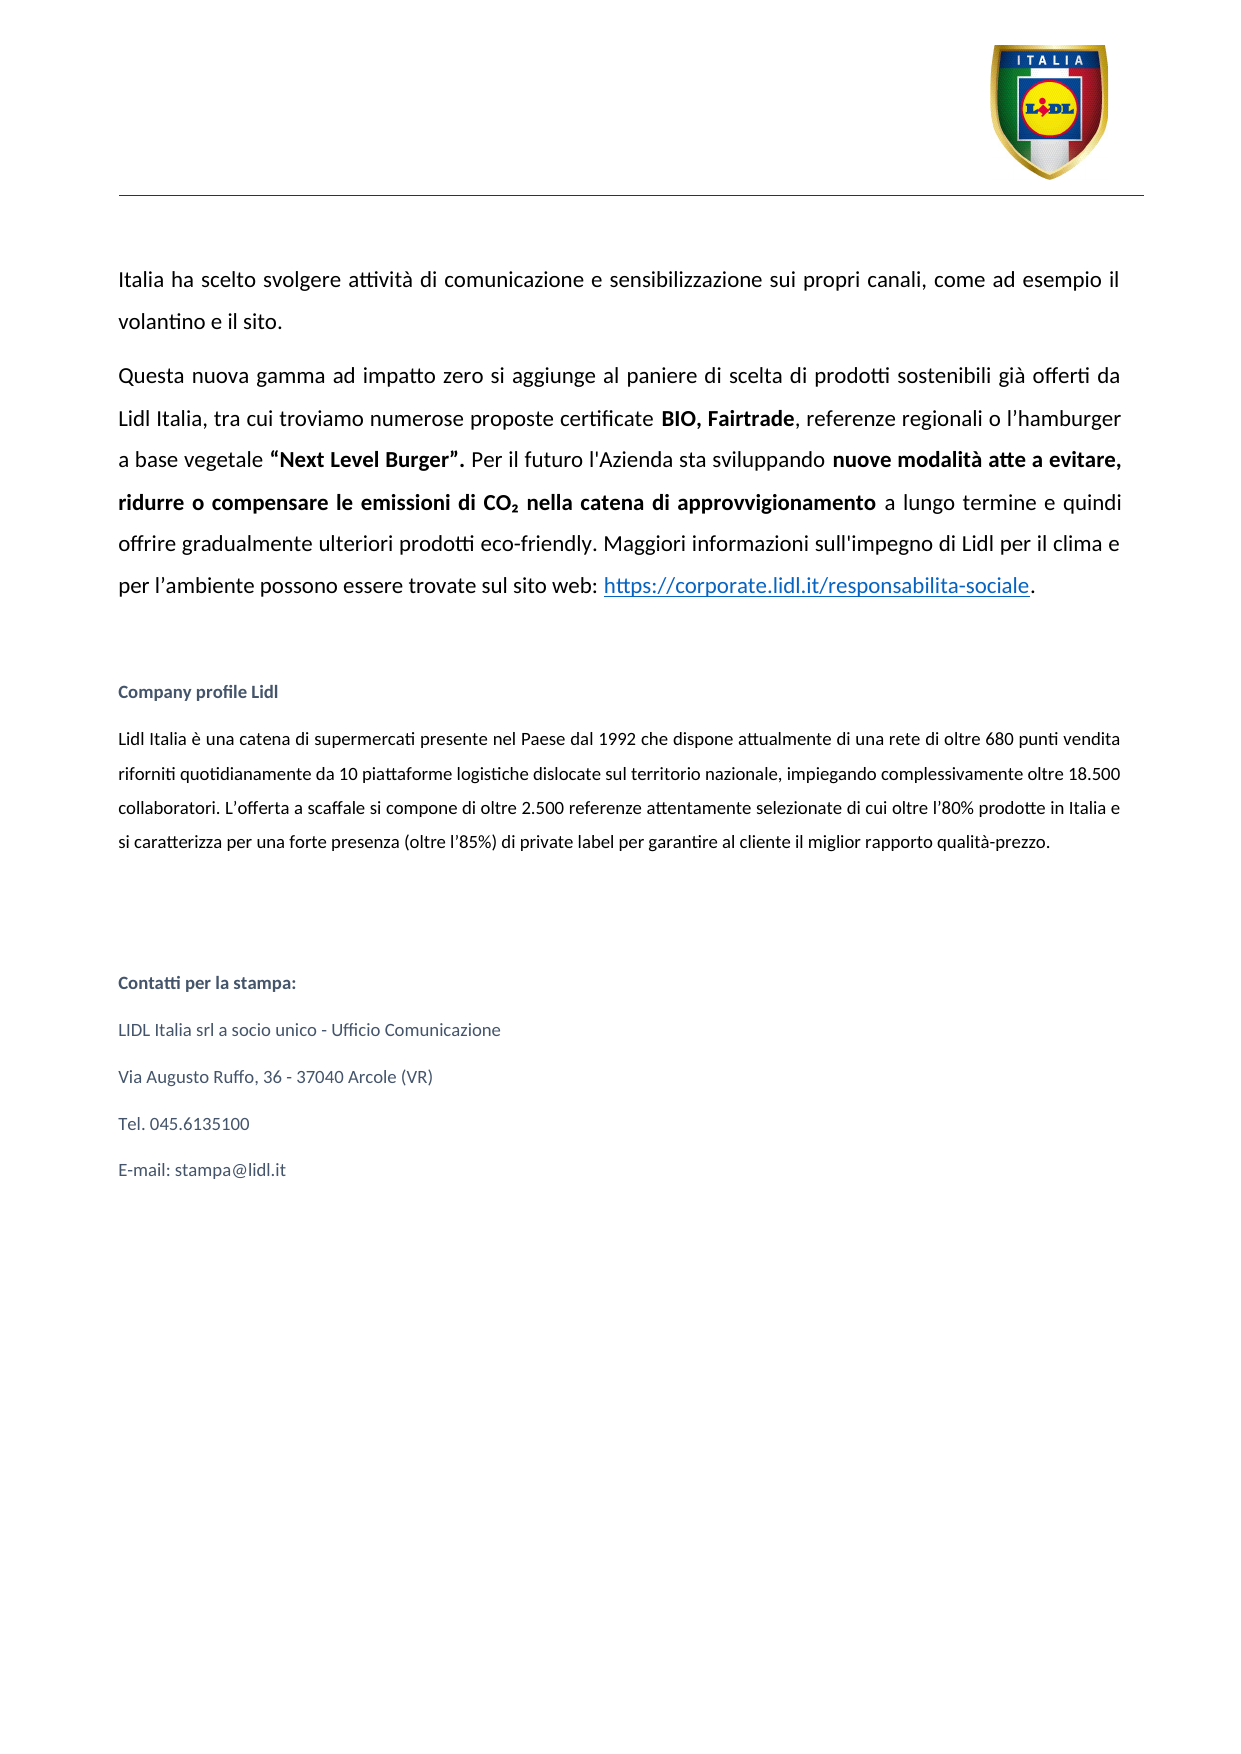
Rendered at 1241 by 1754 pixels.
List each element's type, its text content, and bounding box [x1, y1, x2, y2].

text Via Augusto Ruffo, 36 - 37040 Arcole (VR) [118, 1065, 1122, 1088]
text LIDL Italia srl a socio unico - Ufficio Comunicazione [118, 1018, 1122, 1041]
picture [990, 45, 1109, 180]
text Contatti per la stampa: [118, 971, 1122, 994]
text Tel. 045.6135100 [118, 1112, 1122, 1135]
text Company profile Lidl [118, 681, 1122, 703]
text Lidl Italia è una catena di supermercati presente nel Paese dal 1992 che dispone attualmente di una rete di oltre 680 punti vendita riforniti quotidianamente da 10 piattaforme logistiche dislocate sul territorio nazionale, impiegando complessivamente oltre 18.500 collaboratori. L’offerta a scaffale si compone di oltre 2.500 referenze attentamente selezionate di cui oltre l’80% prodotte in Italia e si caratterizza per una forte presenza (oltre l’85%) di private label per garantire al cliente il miglior rapporto qualità-prezzo. [118, 727, 1122, 853]
text Questa nuova gamma ad impatto zero si aggiunge al paniere di scelta di prodotti sostenibili già offerti da Lidl Italia, tra cui troviamo numerose proposte certificate BIO, Fairtrade, referenze regionali o l’hamburger a base vegetale “Next Level Burger”. Per il futuro l'Azienda sta sviluppando nuove modalità atte a evitare, ridurre o compensare le emissioni di CO₂ nella catena di approvvigionamento a lungo termine e quindi offrire gradualmente ulteriori prodotti eco-friendly. Maggiori informazioni sull'impegno di Lidl per il clima e per l’ambiente possono essere trovate sul sito web: https://corporate.lidl.it/responsabilita-sociale. [118, 362, 1122, 599]
text E-mail: stampa@lidl.it [118, 1159, 1122, 1182]
